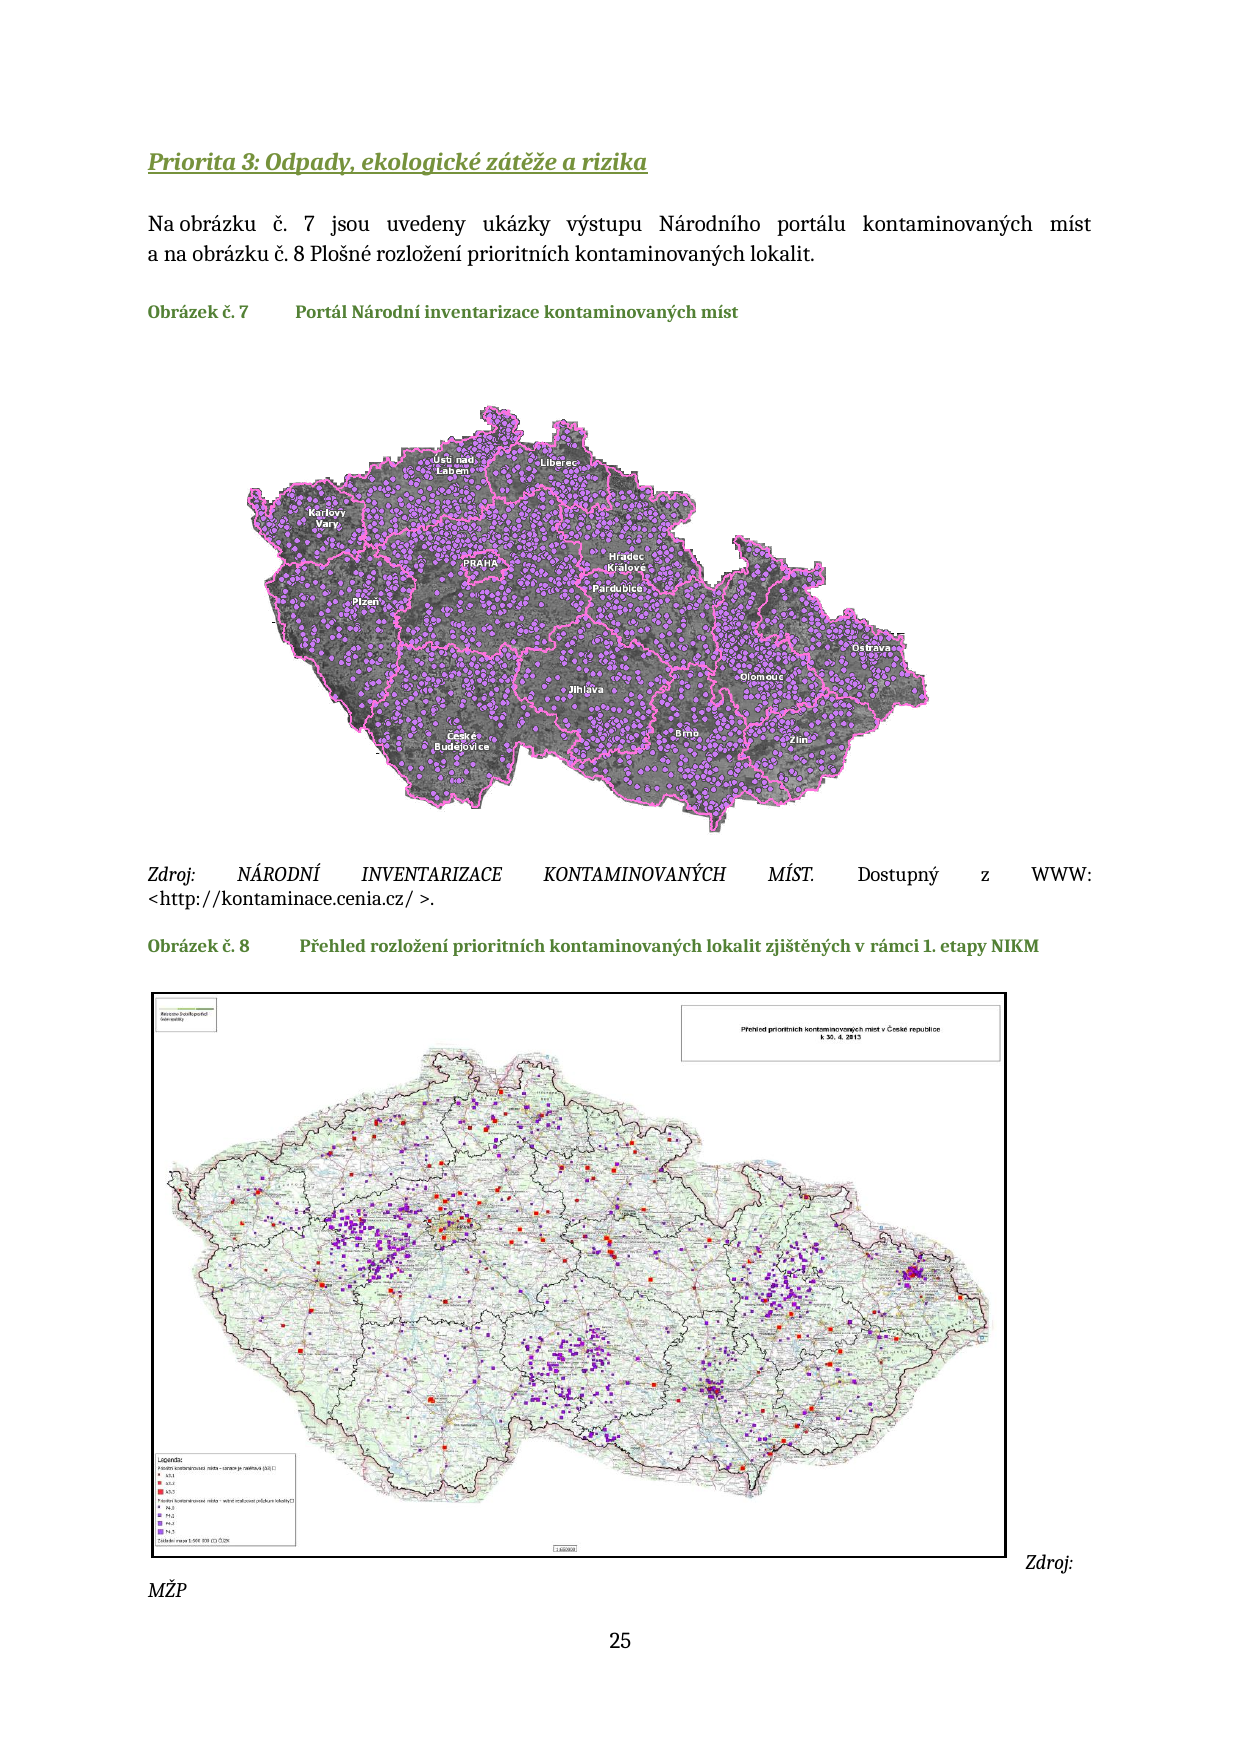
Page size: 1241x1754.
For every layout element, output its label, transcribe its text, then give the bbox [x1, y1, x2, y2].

text Priorita 3: Odpady, ekologické zátěže a rizika [148, 148, 1092, 176]
text Portál Národní inventarizace kontaminovaných míst [148, 302, 1092, 323]
text Zdroj: MŽP [148, 1551, 1092, 1602]
text Zdroj: NÁRODNÍ INVENTARIZACE KONTAMINOVANÝCH MÍST. Dostupný z WWW: <http://kontaminace.cenia.cz/ >. [148, 863, 1092, 911]
text Na obrázku č. 7 jsou uvedeny ukázky výstupu Národního portálu kontaminovaných míst a na obrázku č. 8 Plošné rozložení prioritních kontaminovaných lokalit. [148, 211, 1092, 267]
picture [147, 376, 1192, 844]
text Přehled rozložení prioritních kontaminovaných lokalit zjištěných v rámci 1. etapy NIKM [148, 936, 1092, 958]
picture [154, 994, 1004, 1556]
